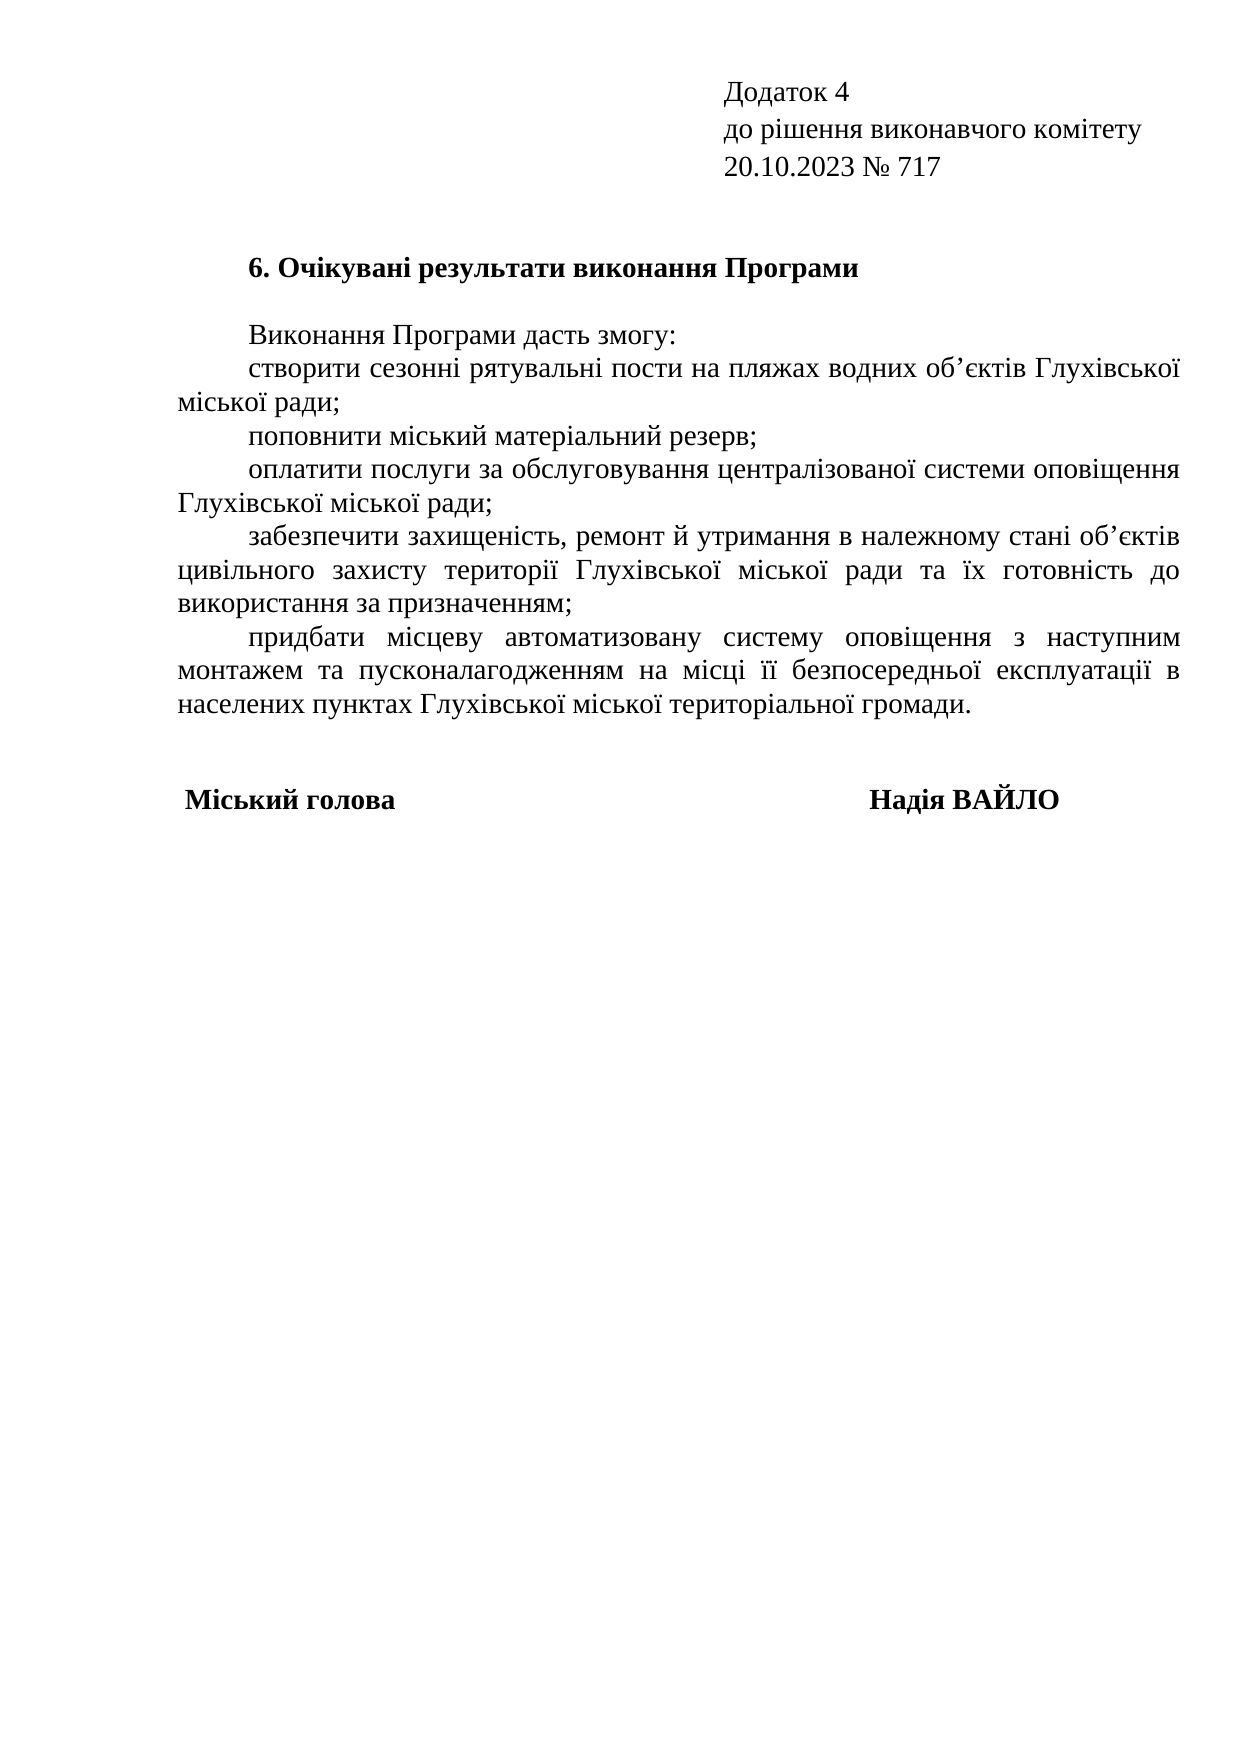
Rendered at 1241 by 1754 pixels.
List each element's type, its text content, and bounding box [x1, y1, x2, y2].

text поповнити міський матеріальний резерв; [177, 418, 1181, 451]
text забезпечити захищеність, ремонт й утримання в належному стані об’єктів цивільного захисту території Глухівської міської ради та їх готовність до використання за призначенням; [177, 518, 1181, 619]
text Міський голова Надія ВАЙЛО [177, 782, 1181, 815]
subtitle 20.10.2023 № 717 [723, 149, 1147, 183]
text 6. Очікувані результати виконання Програми [177, 250, 1181, 283]
text оплатити послуги за обслуговування централізованої системи оповіщення Глухівської міської ради; [177, 451, 1181, 518]
text створити сезонні рятувальні пости на пляжах водних об’єктів Глухівської міської ради; [177, 351, 1181, 418]
subtitle Додаток 4 [723, 74, 1147, 107]
subtitle до рішення виконавчого комітету [723, 112, 1147, 145]
text придбати місцеву автоматизовану систему оповіщення з наступним монтажем та пусконалагодженням на місці її безпосередньої експлуатації в населених пунктах Глухівської міської територіальної громади. [177, 619, 1181, 719]
text Виконання Програми дасть змогу: [177, 317, 1181, 351]
